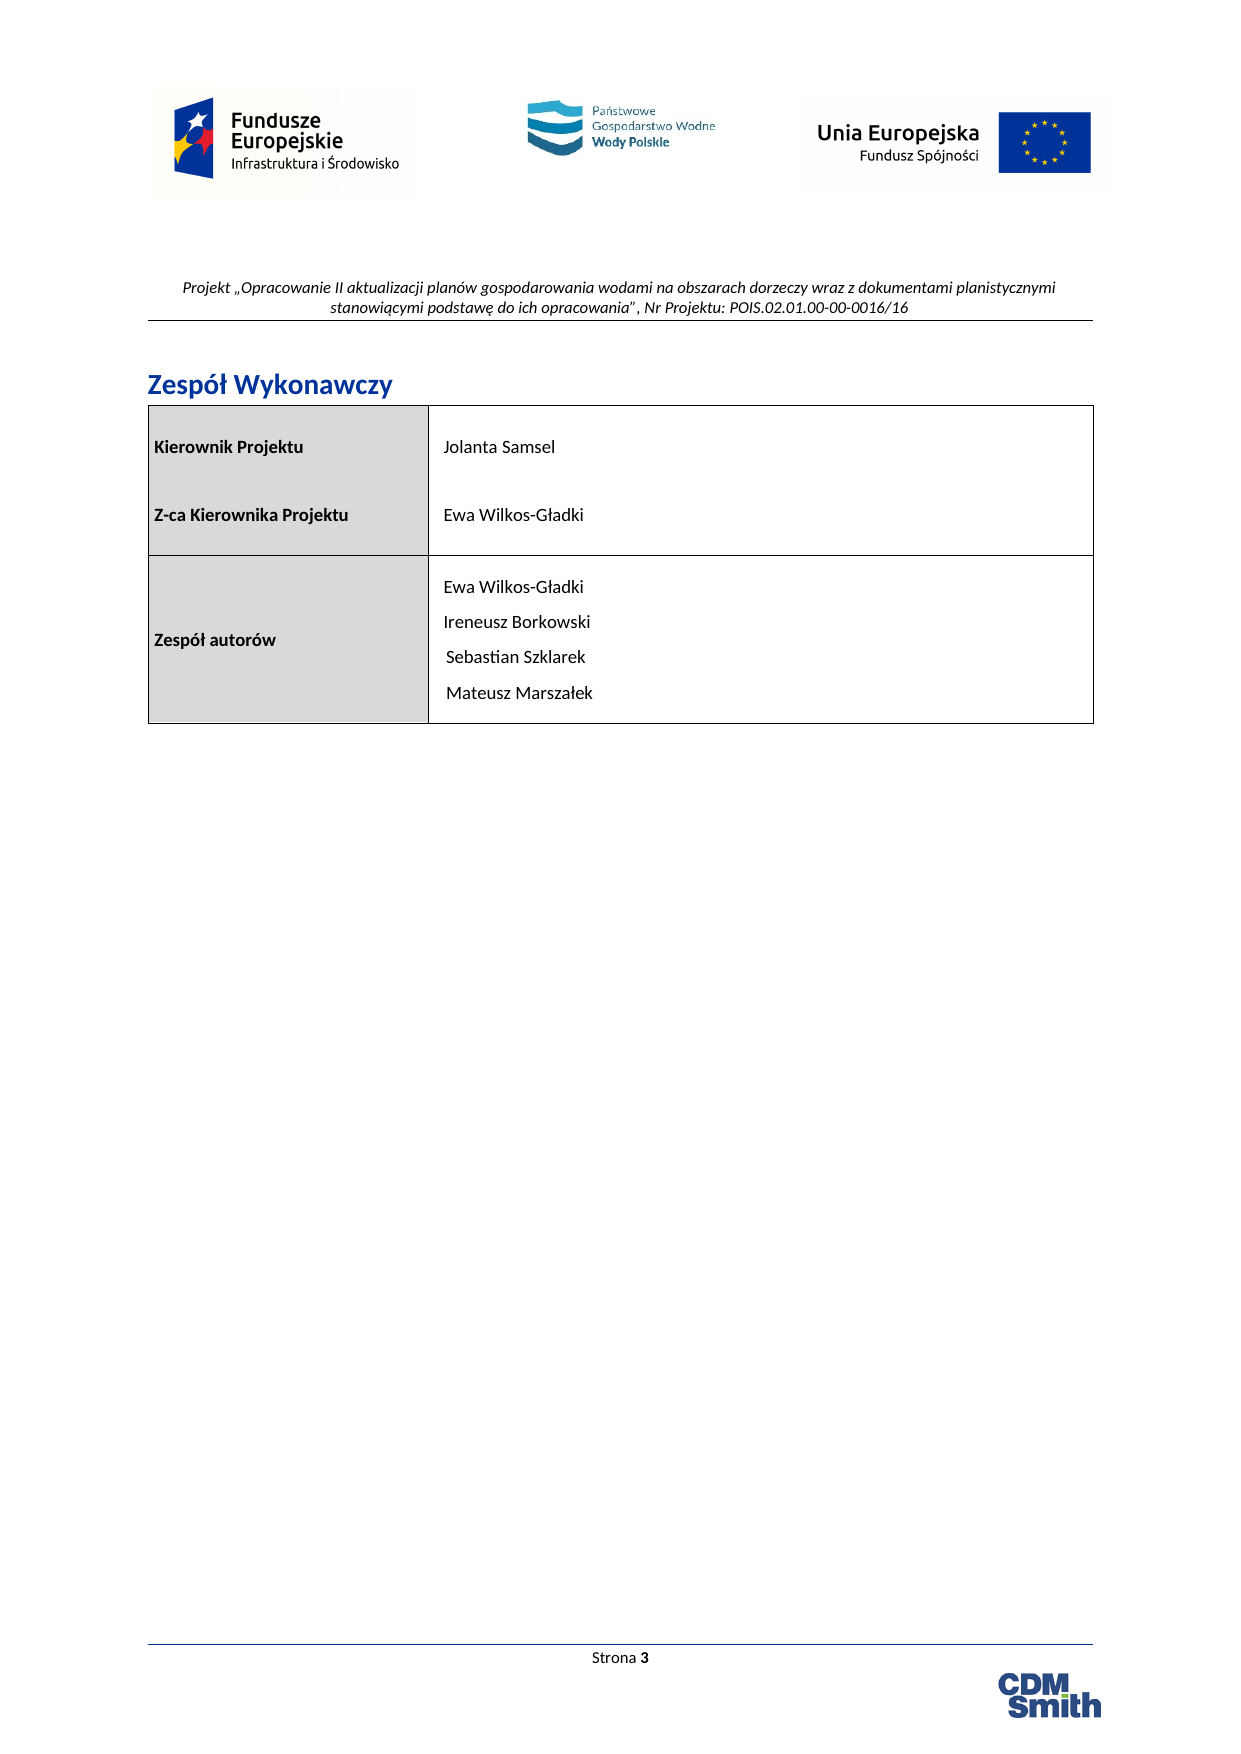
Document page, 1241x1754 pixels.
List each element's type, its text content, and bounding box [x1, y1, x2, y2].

table_cell Zespół autorów [149, 556, 428, 722]
table_header Jolanta Samsel Ewa Wilkos-Gładki [429, 406, 1093, 555]
picture [996, 1671, 1103, 1719]
picture [155, 86, 418, 199]
picture [798, 92, 1111, 193]
subtitle Zespół Wykonawczy [148, 366, 1093, 402]
table_header Kierownik Projektu Z-ca Kierownika Projektu [149, 406, 428, 555]
picture [523, 100, 720, 156]
table_cell Ewa Wilkos-Gładki Ireneusz Borkowski Sebastian Szklarek Mateusz Marszałek [429, 556, 1093, 722]
